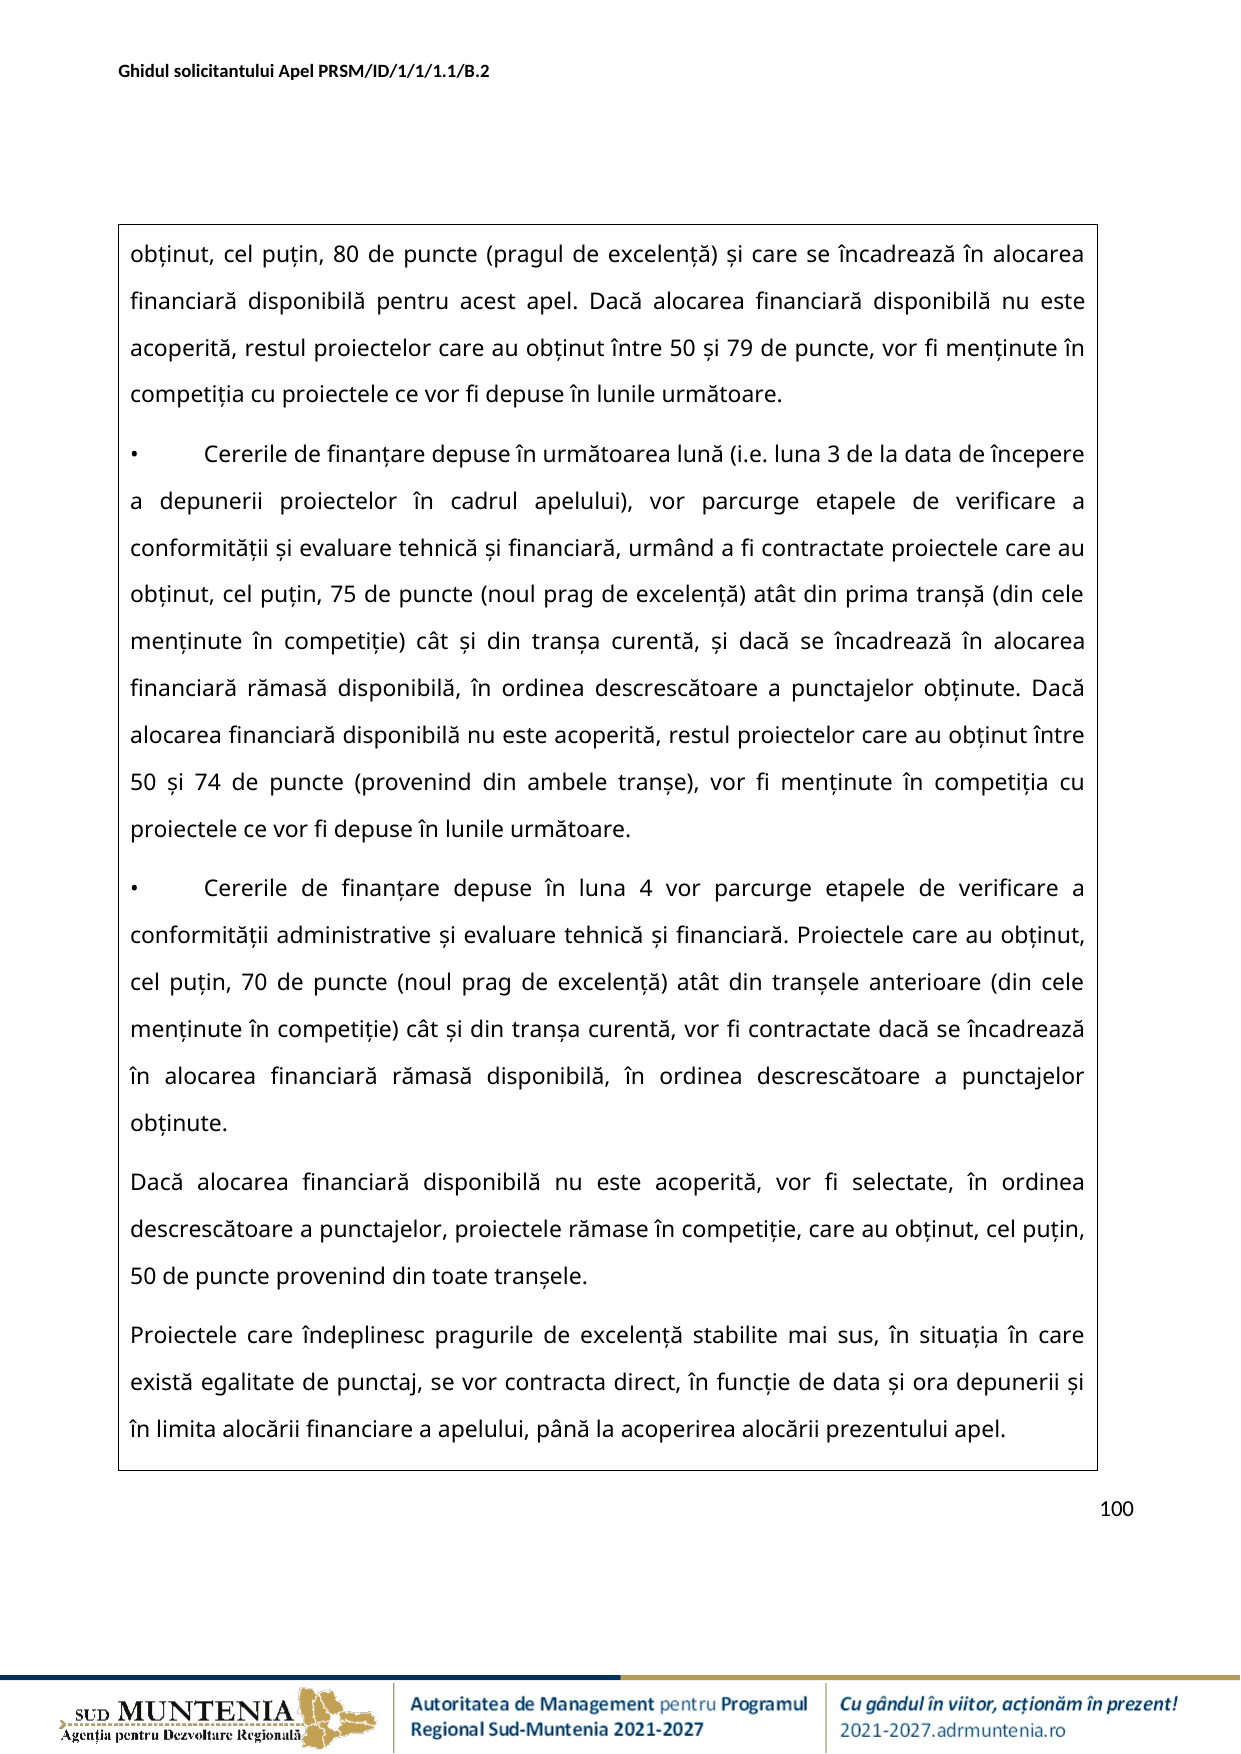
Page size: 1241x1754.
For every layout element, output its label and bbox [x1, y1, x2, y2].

picture [0, 1675, 1241, 1754]
table_header [119, 225, 1097, 1470]
